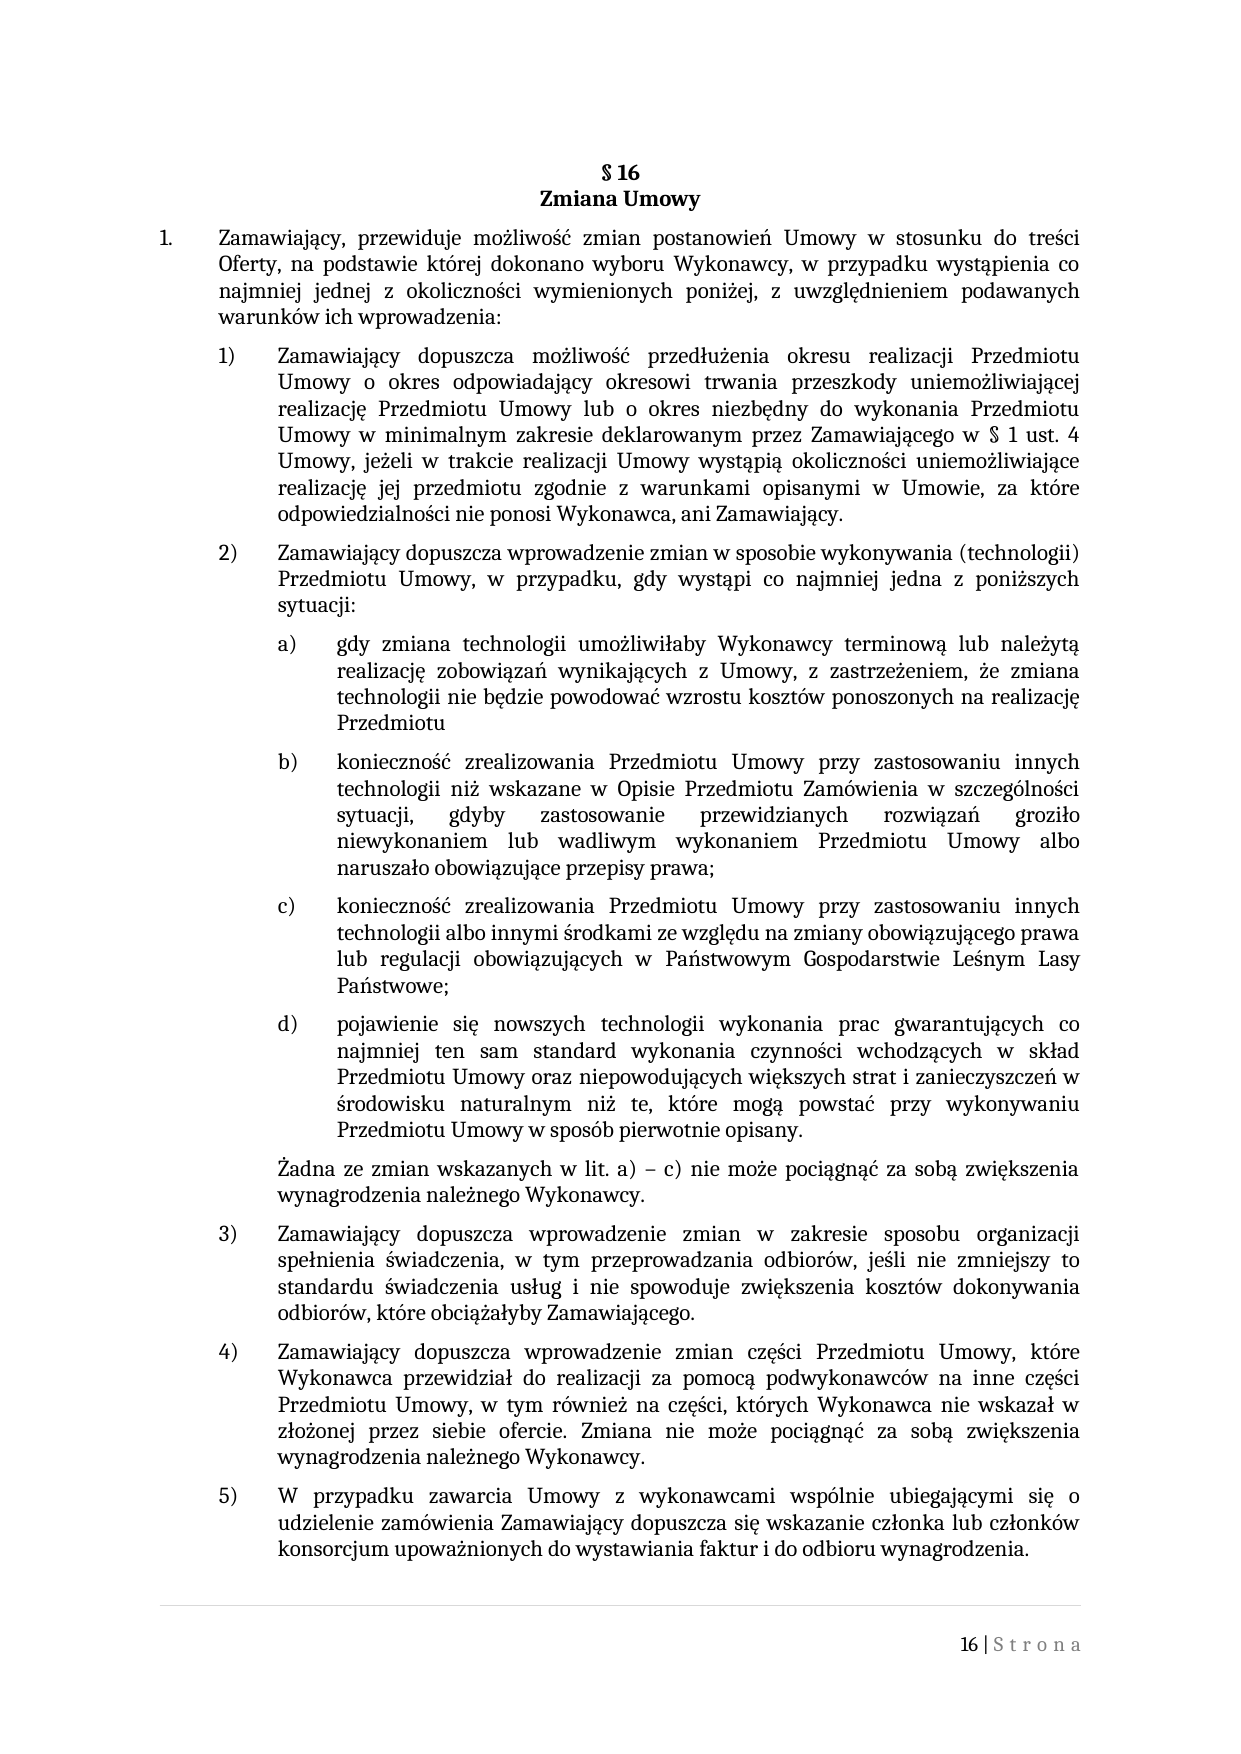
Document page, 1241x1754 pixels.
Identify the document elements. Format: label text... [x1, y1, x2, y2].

list konieczność zrealizowania Przedmiotu Umowy przy zastosowaniu innych technologii albo innymi środkami ze względu na zmiany obowiązującego prawa lub regulacji obowiązujących w Państwowym Gospodarstwie Leśnym Lasy Państwowe; [278, 893, 1081, 999]
list Zamawiający dopuszcza możliwość przedłużenia okresu realizacji Przedmiotu Umowy o okres odpowiadający okresowi trwania przeszkody uniemożliwiającej realizację Przedmiotu Umowy lub o okres niezbędny do wykonania Przedmiotu Umowy w minimalnym zakresie deklarowanym przez Zamawiającego w § 1 ust. 4 Umowy, jeżeli w trakcie realizacji Umowy wystąpią okoliczności uniemożliwiające realizację jej przedmiotu zgodnie z warunkami opisanymi w Umowie, za które odpowiedzialności nie ponosi Wykonawca, ani Zamawiający. [218, 343, 1081, 527]
list Zamawiający dopuszcza wprowadzenie zmian w sposobie wykonywania (technologii) Przedmiotu Umowy, w przypadku, gdy wystąpi co najmniej jedna z poniższych sytuacji: [218, 539, 1081, 619]
text 1. Zamawiający, przewiduje możliwość zmian postanowień Umowy w stosunku do treści Oferty, na podstawie której dokonano wyboru Wykonawcy, w przypadku wystąpienia co najmniej jednej z okoliczności wymienionych poniżej, z uwzględnieniem podawanych warunków ich wprowadzenia: [159, 225, 1081, 330]
list gdy zmiana technologii umożliwiłaby Wykonawcy terminową lub należytą realizację zobowiązań wynikających z Umowy, z zastrzeżeniem, że zmiana technologii nie będzie powodować wzrostu kosztów ponoszonych na realizację Przedmiotu [278, 631, 1081, 737]
list konieczność zrealizowania Przedmiotu Umowy przy zastosowaniu innych technologii niż wskazane w Opisie Przedmiotu Zamówienia w szczególności sytuacji, gdyby zastosowanie przewidzianych rozwiązań groziło niewykonaniem lub wadliwym wykonaniem Przedmiotu Umowy albo naruszało obowiązujące przepisy prawa; [278, 749, 1081, 881]
list Zamawiający dopuszcza wprowadzenie zmian części Przedmiotu Umowy, które Wykonawca przewidział do realizacji za pomocą podwykonawców na inne części Przedmiotu Umowy, w tym również na części, których Wykonawca nie wskazał w złożonej przez siebie ofercie. Zmiana nie może pociągnąć za sobą zwiększenia wynagrodzenia należnego Wykonawcy. [218, 1339, 1081, 1470]
list pojawienie się nowszych technologii wykonania prac gwarantujących co najmniej ten sam standard wykonania czynności wchodzących w skład Przedmiotu Umowy oraz niepowodujących większych strat i zanieczyszczeń w środowisku naturalnym niż te, które mogą powstać przy wykonywaniu Przedmiotu Umowy w sposób pierwotnie opisany. [278, 1011, 1081, 1143]
text § 16 Zmiana Umowy [159, 159, 1081, 212]
list W przypadku zawarcia Umowy z wykonawcami wspólnie ubiegającymi się o udzielenie zamówienia Zamawiający dopuszcza się wskazanie członka lub członków konsorcjum upoważnionych do wystawiania faktur i do odbioru wynagrodzenia. [218, 1483, 1081, 1562]
list Zamawiający dopuszcza wprowadzenie zmian w zakresie sposobu organizacji spełnienia świadczenia, w tym przeprowadzania odbiorów, jeśli nie zmniejszy to standardu świadczenia usług i nie spowoduje zwiększenia kosztów dokonywania odbiorów, które obciążałyby Zamawiającego. [218, 1221, 1081, 1326]
text Żadna ze zmian wskazanych w lit. a) – c) nie może pociągnąć za sobą zwiększenia wynagrodzenia należnego Wykonawcy. [278, 1156, 1081, 1208]
